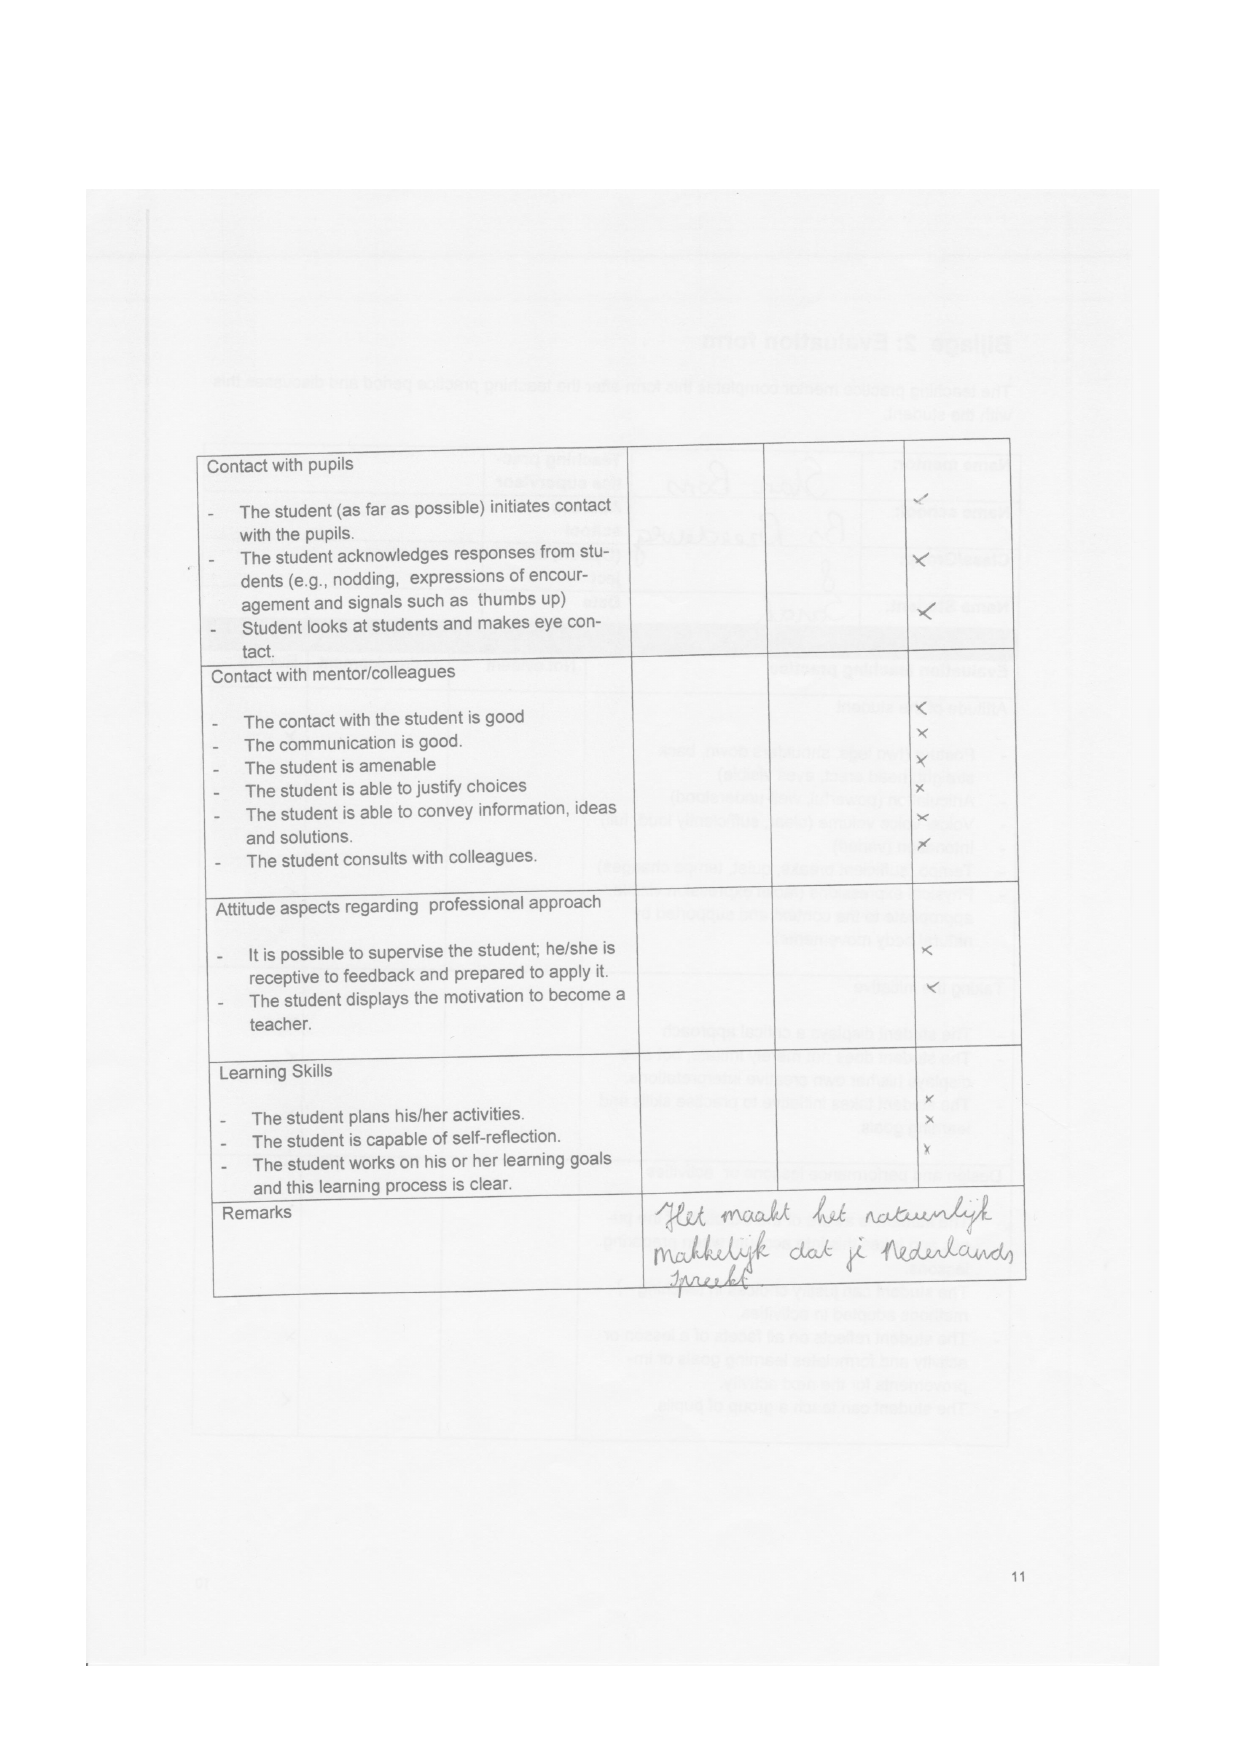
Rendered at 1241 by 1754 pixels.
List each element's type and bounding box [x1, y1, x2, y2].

picture [86, 189, 1160, 1666]
